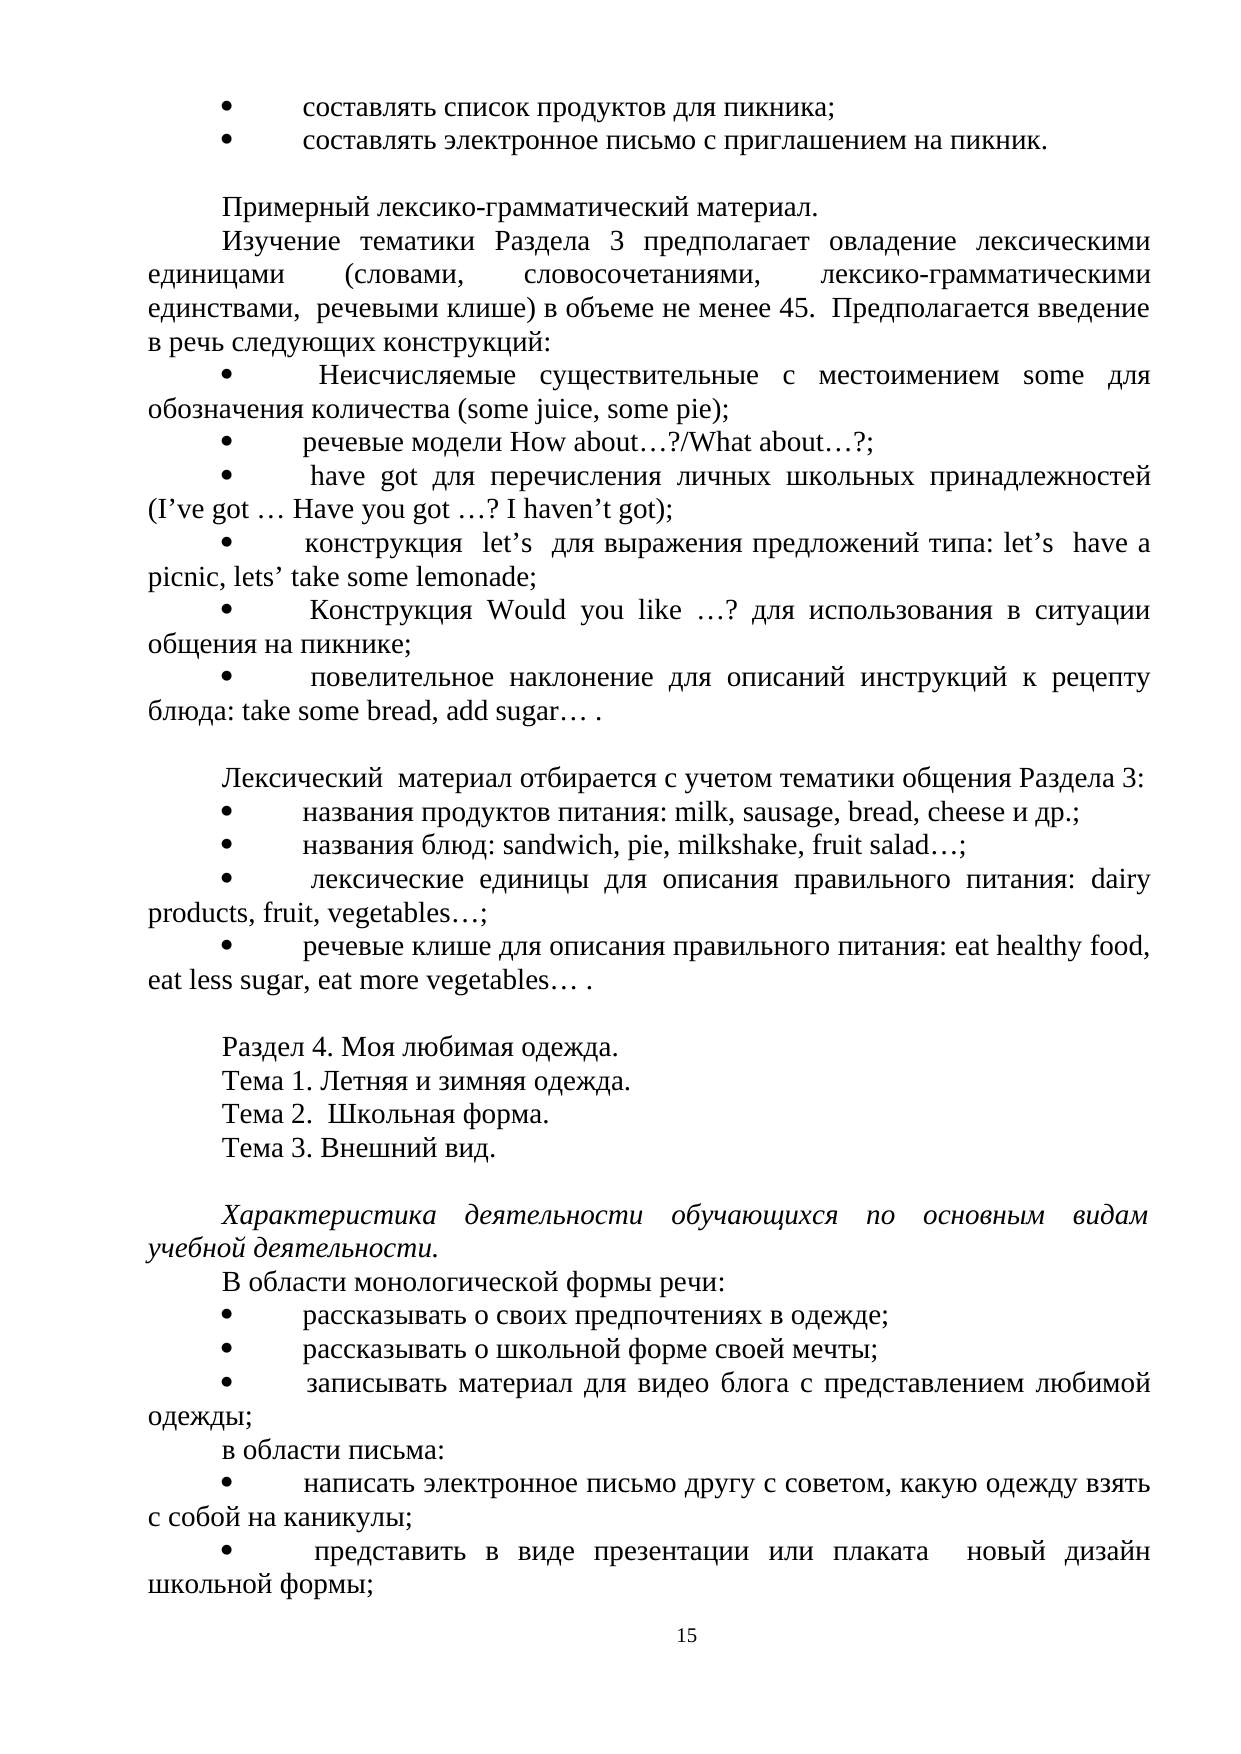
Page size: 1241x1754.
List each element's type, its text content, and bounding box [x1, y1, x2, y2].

list have got для перечисления личных школьных принадлежностей (I’ve got … Have you got …? I haven’t got); [148, 458, 1152, 525]
list названия блюд: sandwich, pie, milkshake, fruit salad…; [148, 827, 1152, 861]
list Неисчисляемые существительные с местоимением some для обозначения количества (some juice, some pie); [148, 357, 1152, 424]
list рассказывать о школьной форме своей мечты; [148, 1331, 1152, 1365]
list составлять список продуктов для пикника; [148, 89, 1152, 122]
text Раздел 4. Моя любимая одежда. [148, 1029, 1152, 1063]
list повелительное наклонение для описаний инструкций к рецепту блюда: take some bread, add sugar… . [148, 659, 1152, 727]
text Лексический материал отбирается с учетом тематики общения Раздела 3: [148, 760, 1152, 794]
text Характеристика деятельности обучающихся по основным видам учебной деятельности. [148, 1197, 1152, 1264]
list речевые модели How about…?/What about…?; [148, 424, 1152, 458]
list в области письма: [222, 1432, 1152, 1465]
list лексические единицы для описания правильного питания: dairy products, fruit, vegetables…; [148, 861, 1152, 928]
list представить в виде презентации или плаката новый дизайн школьной формы; [148, 1533, 1152, 1600]
text Тема 2. Школьная форма. [148, 1096, 1152, 1130]
text Тема 1. Летняя и зимняя одежда. [148, 1063, 1152, 1096]
text В области монологической формы речи: [148, 1264, 1152, 1297]
list написать электронное письмо другу с советом, какую одежду взять с собой на каникулы; [148, 1465, 1152, 1533]
list речевые клише для описания правильного питания: eat healthy food, eat less sugar, eat more vegetables… . [148, 928, 1152, 996]
list записывать материал для видео блога с представлением любимой одежды; [148, 1365, 1152, 1432]
list конструкция let’s для выражения предложений типа: let’s have a picnic, lets’ take some lemonade; [148, 525, 1152, 592]
list Конструкция Would you like …? для использования в ситуации общения на пикнике; [148, 592, 1152, 659]
list составлять электронное письмо с приглашением на пикник. [148, 122, 1152, 156]
text Изучение тематики Раздела 3 предполагает овладение лексическими единицами (словами, словосочетаниями, лексико-грамматическими единствами, речевыми клише) в объеме не менее 45. Предполагается введение в речь следующих конструкций: [148, 223, 1152, 357]
text Примерный лексико-грамматический материал. [148, 189, 1152, 223]
text Тема 3. Внешний вид. [148, 1130, 1152, 1163]
list названия продуктов питания: milk, sausage, bread, cheese и др.; [148, 794, 1152, 827]
list рассказывать о своих предпочтениях в одежде; [148, 1297, 1152, 1331]
